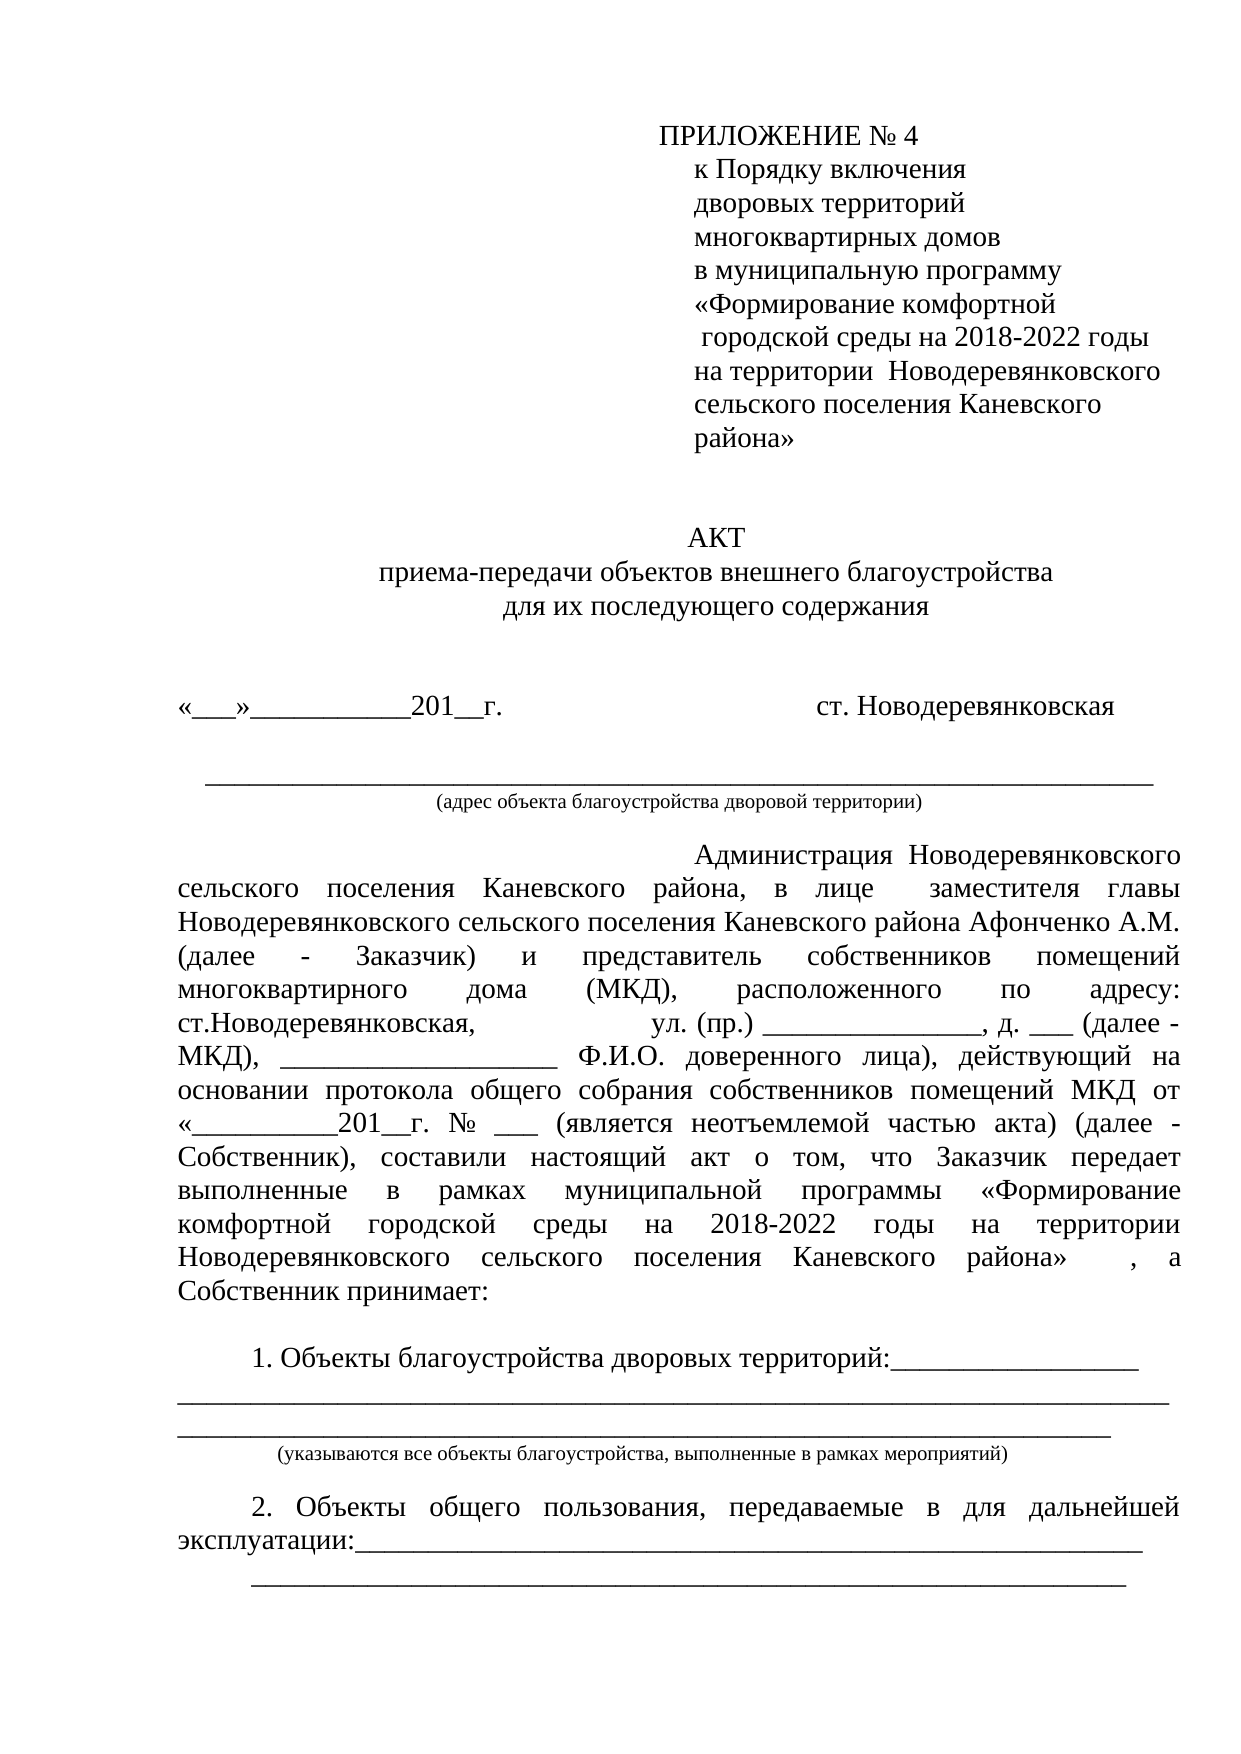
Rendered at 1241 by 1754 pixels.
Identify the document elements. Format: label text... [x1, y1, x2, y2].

text многоквартирных домов [177, 219, 1181, 252]
text сельского поселения Каневского [177, 386, 1181, 420]
text _________________________________________________________________ (адрес объекта благоустройства дворовой территории) [177, 755, 1181, 813]
text АКТ [177, 521, 1181, 554]
text на территории Новодеревянковского [177, 353, 1181, 386]
text ____________________________________________________________ [177, 1556, 1181, 1589]
text для их последующего содержания [177, 588, 1181, 621]
text в муниципальную программу [177, 252, 1181, 286]
text Администрация Новодеревянковского сельского поселения Каневского района, в лице заместителя главы Новодеревянковского сельского поселения Каневского района Афонченко А.М. (далее - Заказчик) и представитель собственников помещений многоквартирного дома (МКД), расположенного по адресу: ст.Новодеревянковская, ул. (пр.) _______________, д. ___ (далее - МКД), ___________________ Ф.И.О. доверенного лица), действующий на основании протокола общего собрания собственников помещений МКД от «__________201__г. № ___ (является неотъемлемой частью акта) (далее - Собственник), составили настоящий акт о том, что Заказчик передает выполненные в рамках муниципальной программы «Формирование комфортной городской среды на 2018-2022 годы на территории Новодеревянковского сельского поселения Каневского района» , а Собственник принимает: [177, 837, 1181, 1307]
text «Формирование комфортной [177, 286, 1181, 319]
text «___»___________201__г. ст. Новодеревянковская [177, 688, 1181, 722]
text городской среды на 2018-2022 годы [177, 319, 1181, 353]
text дворовых территорий [177, 185, 1181, 219]
text 1. Объекты благоустройства дворовых территорий:_________________ [177, 1340, 1181, 1374]
text (указываются все объекты благоустройства, выполненные в рамках мероприятий) [177, 1441, 1181, 1465]
text приема-передачи объектов внешнего благоустройства [177, 554, 1181, 588]
text района» [177, 420, 1181, 453]
text к Порядку включения [177, 152, 1181, 185]
text ____________________________________________________________________________________________________________________________________ [177, 1374, 1181, 1441]
text ПРИЛОЖЕНИЕ № 4 [177, 118, 1181, 152]
text 2. Объекты общего пользования, передаваемые в для дальнейшей эксплуатации:______________________________________________________ [177, 1489, 1181, 1556]
